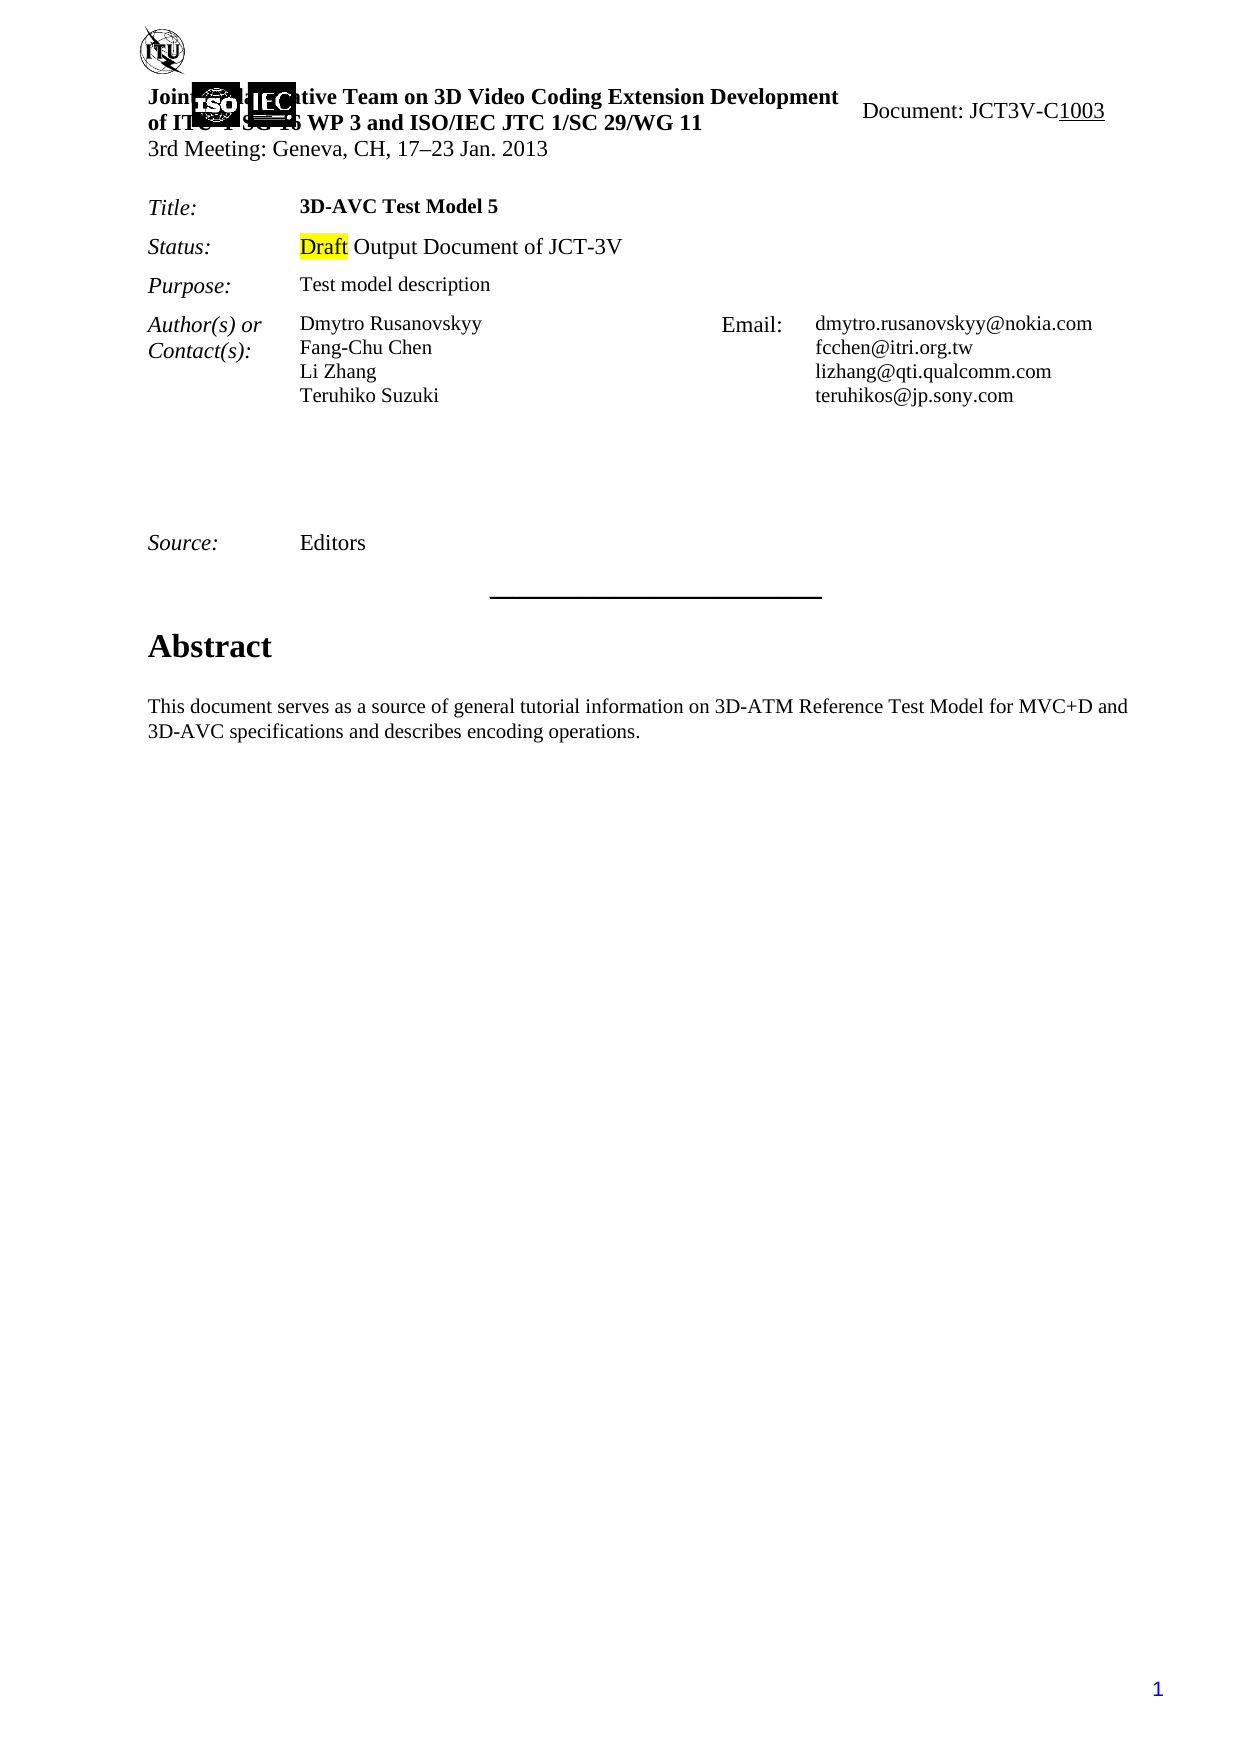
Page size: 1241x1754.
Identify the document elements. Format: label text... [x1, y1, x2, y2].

table_header Title: [136, 188, 288, 227]
picture [191, 82, 240, 127]
table_cell Status: [136, 227, 288, 266]
table_cell Editors [288, 523, 1134, 562]
table_cell Source: [136, 523, 288, 562]
text _____________________________ [148, 574, 1163, 601]
picture [247, 82, 296, 127]
table_cell Purpose: [136, 266, 288, 305]
table_cell Dmytro Rusanovskyy Fang-Chu Chen Li Zhang Teruhiko Suzuki [288, 305, 710, 523]
table_cell dmytro.rusanovskyy@nokia.com fcchen@itri.org.tw lizhang@qti.qualcomm.com teruhikos@jp.sony.com [804, 305, 1134, 523]
table_header Document: JCT3V-C1003 [851, 83, 1134, 162]
table_header Joint Collaborative Team on 3D Video Coding Extension Development of ITU-T SG 16 WP 3 and ISO/IEC JTC 1/SC 29/WG 11 3rd Meeting: Geneva, CH, 17–23 Jan. 2013 [136, 83, 851, 162]
text Abstract [148, 626, 1163, 664]
text This document serves as a source of general tutorial information on 3D-ATM Reference Test Model for MVC+D and 3D-AVC specifications and describes encoding operations. [148, 694, 1163, 743]
table_cell Test model description [288, 266, 1134, 305]
table_header 3D-AVC Test Model 5 [288, 188, 1134, 227]
table_cell Author(s) or Contact(s): [136, 305, 288, 523]
table_cell Draft Output Document of JCT-3V [288, 227, 1134, 266]
table_cell Email: [710, 305, 804, 523]
